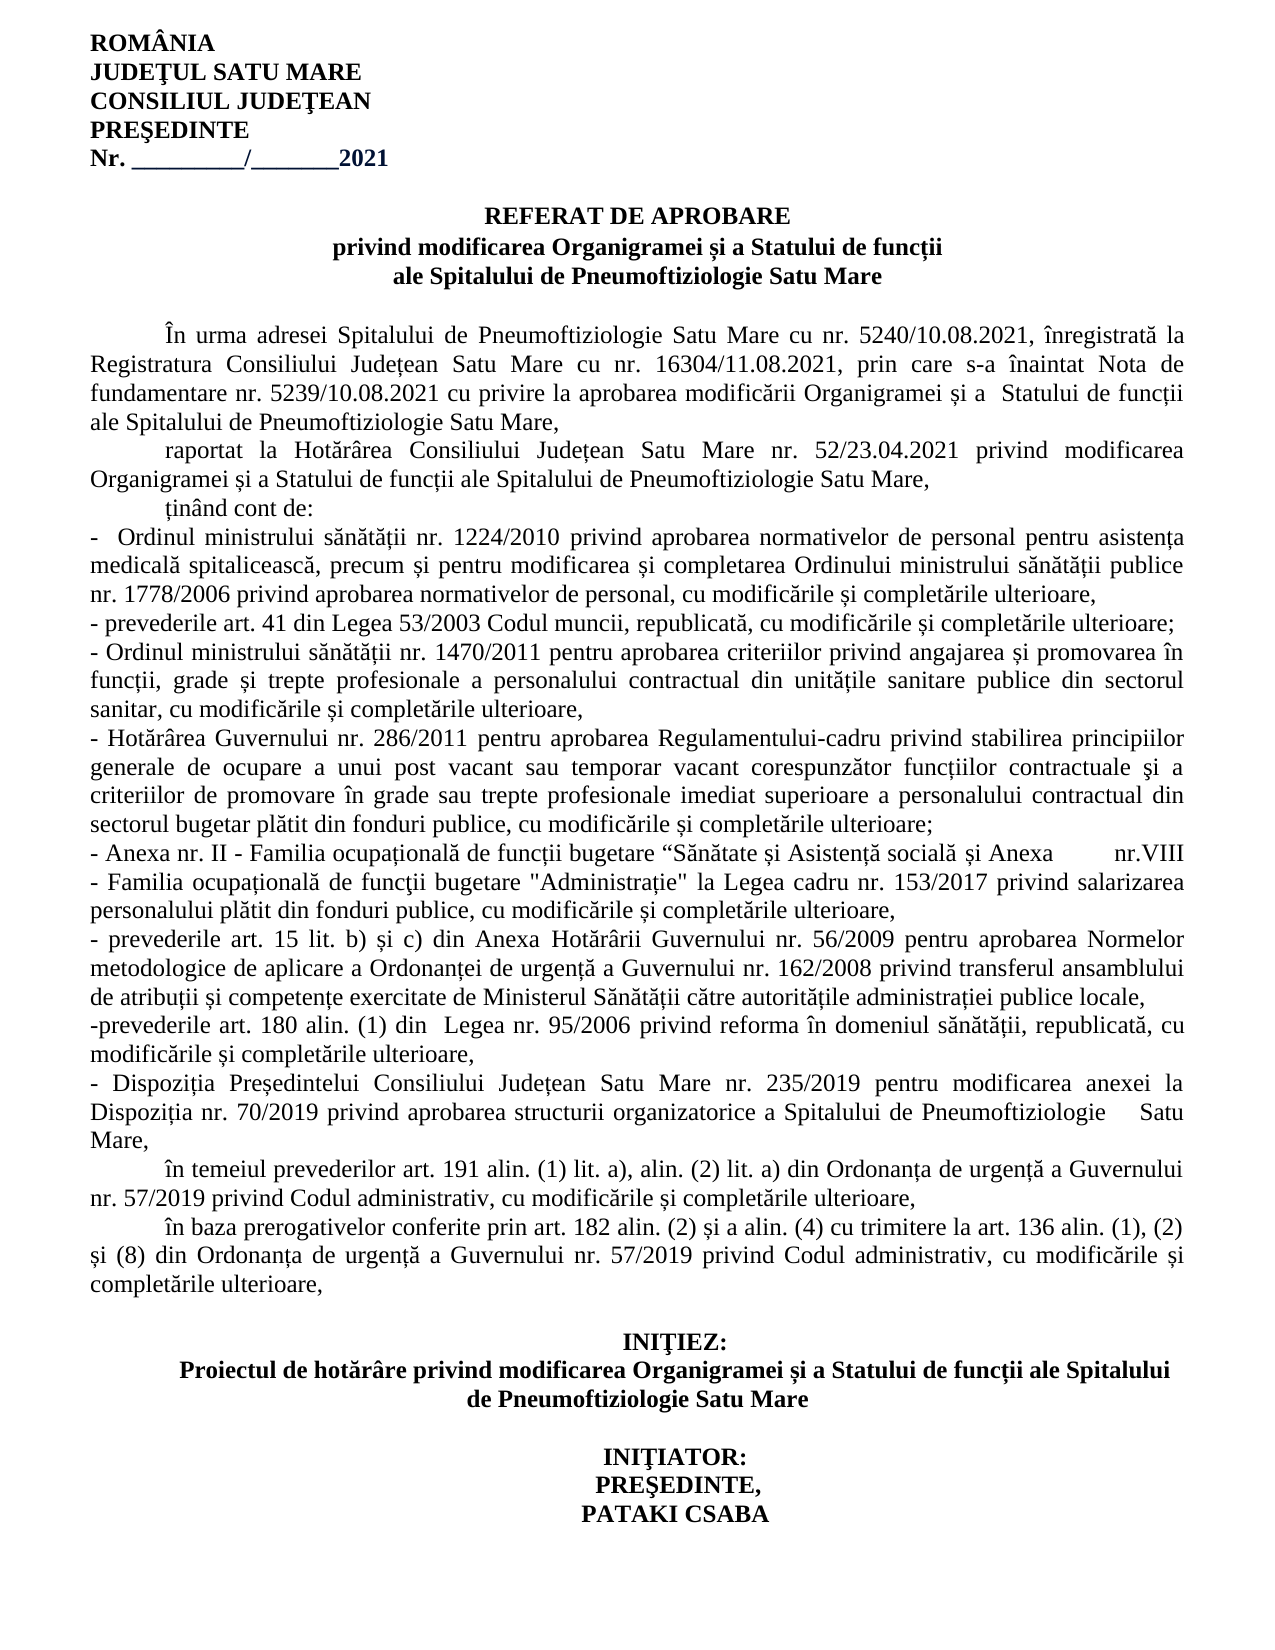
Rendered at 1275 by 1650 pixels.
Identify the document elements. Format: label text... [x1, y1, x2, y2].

text - Anexa nr. II - Familia ocupațională de funcții bugetare “Sănătate și Asistență socială și Anexa nr.VIII - Familia ocupațională de funcţii bugetare "Administrație" la Legea cadru nr. 153/2017 privind salarizarea personalului plătit din fonduri publice, cu modificările și completările ulterioare, [90, 838, 1185, 924]
text - Ordinul ministrului sănătății nr. 1470/2011 pentru aprobarea criteriilor privind angajarea și promovarea în funcții, grade și trepte profesionale a personalului contractual din unitățile sanitare publice din sectorul sanitar, cu modificările și completările ulterioare, [90, 637, 1185, 723]
text în temeiul prevederilor art. 191 alin. (1) lit. a), alin. (2) lit. a) din Ordonanța de urgență a Guvernului nr. 57/2019 privind Codul administrativ, cu modificările și completările ulterioare, [90, 1154, 1185, 1212]
text privind modificarea Organigramei și a Statului de funcții [90, 232, 1185, 261]
text PREŞEDINTE, [90, 1471, 1185, 1499]
text REFERAT DE APROBARE [90, 201, 1185, 230]
text raportat la Hotărârea Consiliului Județean Satu Mare nr. 52/23.04.2021 privind modificarea Organigramei și a Statului de funcții ale Spitalului de Pneumoftiziologie Satu Mare, [90, 436, 1185, 493]
text ROMÂNIA [90, 28, 1185, 57]
text JUDEŢUL SATU MARE [90, 57, 1185, 86]
text ale Spitalului de Pneumoftiziologie Satu Mare [90, 261, 1185, 289]
text INIŢIATOR: [90, 1442, 1185, 1471]
text CONSILIUL JUDEŢEAN [90, 86, 1185, 115]
text Proiectul de hotărâre privind modificarea Organigramei și a Statului de funcții ale Spitalului de Pneumoftiziologie Satu Mare [90, 1356, 1185, 1413]
text În urma adresei Spitalului de Pneumoftiziologie Satu Mare cu nr. 5240/10.08.2021, înregistrată la Registratura Consiliului Județean Satu Mare cu nr. 16304/11.08.2021, prin care s-a înaintat Nota de fundamentare nr. 5239/10.08.2021 cu privire la aprobarea modificării Organigramei și a Statului de funcții ale Spitalului de Pneumoftiziologie Satu Mare, [90, 321, 1185, 436]
text - prevederile art. 41 din Legea 53/2003 Codul muncii, republicată, cu modificările și completările ulterioare; [90, 608, 1185, 637]
text ținând cont de: [90, 493, 1185, 522]
text Nr. _________/_______2021 [90, 143, 1185, 172]
text PREŞEDINTE [90, 115, 1185, 143]
text - Ordinul ministrului sănătății nr. 1224/2010 privind aprobarea normativelor de personal pentru asistența medicală spitalicească, precum și pentru modificarea și completarea Ordinului ministrului sănătății publice nr. 1778/2006 privind aprobarea normativelor de personal, cu modificările și completările ulterioare, [90, 522, 1185, 608]
text - prevederile art. 15 lit. b) și c) din Anexa Hotărârii Guvernului nr. 56/2009 pentru aprobarea Normelor metodologice de aplicare a Ordonanței de urgență a Guvernului nr. 162/2008 privind transferul ansamblului de atribuții și competențe exercitate de Ministerul Sănătății către autoritățile administrației publice locale, [90, 924, 1185, 1011]
text INIŢIEZ: [90, 1327, 1185, 1356]
text -prevederile art. 180 alin. (1) din Legea nr. 95/2006 privind reforma în domeniul sănătății, republicată, cu modificările și completările ulterioare, [90, 1011, 1185, 1068]
text PATAKI CSABA [90, 1499, 1185, 1528]
text în baza prerogativelor conferite prin art. 182 alin. (2) și a alin. (4) cu trimitere la art. 136 alin. (1), (2) și (8) din Ordonanța de urgență a Guvernului nr. 57/2019 privind Codul administrativ, cu modificările și completările ulterioare, [90, 1212, 1185, 1298]
text - Hotărârea Guvernului nr. 286/2011 pentru aprobarea Regulamentului-cadru privind stabilirea principiilor generale de ocupare a unui post vacant sau temporar vacant corespunzător funcțiilor contractuale şi a criteriilor de promovare în grade sau trepte profesionale imediat superioare a personalului contractual din sectorul bugetar plătit din fonduri publice, cu modificările și completările ulterioare; [90, 723, 1185, 838]
text - Dispoziția Președintelui Consiliului Județean Satu Mare nr. 235/2019 pentru modificarea anexei la Dispoziția nr. 70/2019 privind aprobarea structurii organizatorice a Spitalului de Pneumoftiziologie Satu Mare, [90, 1068, 1185, 1154]
